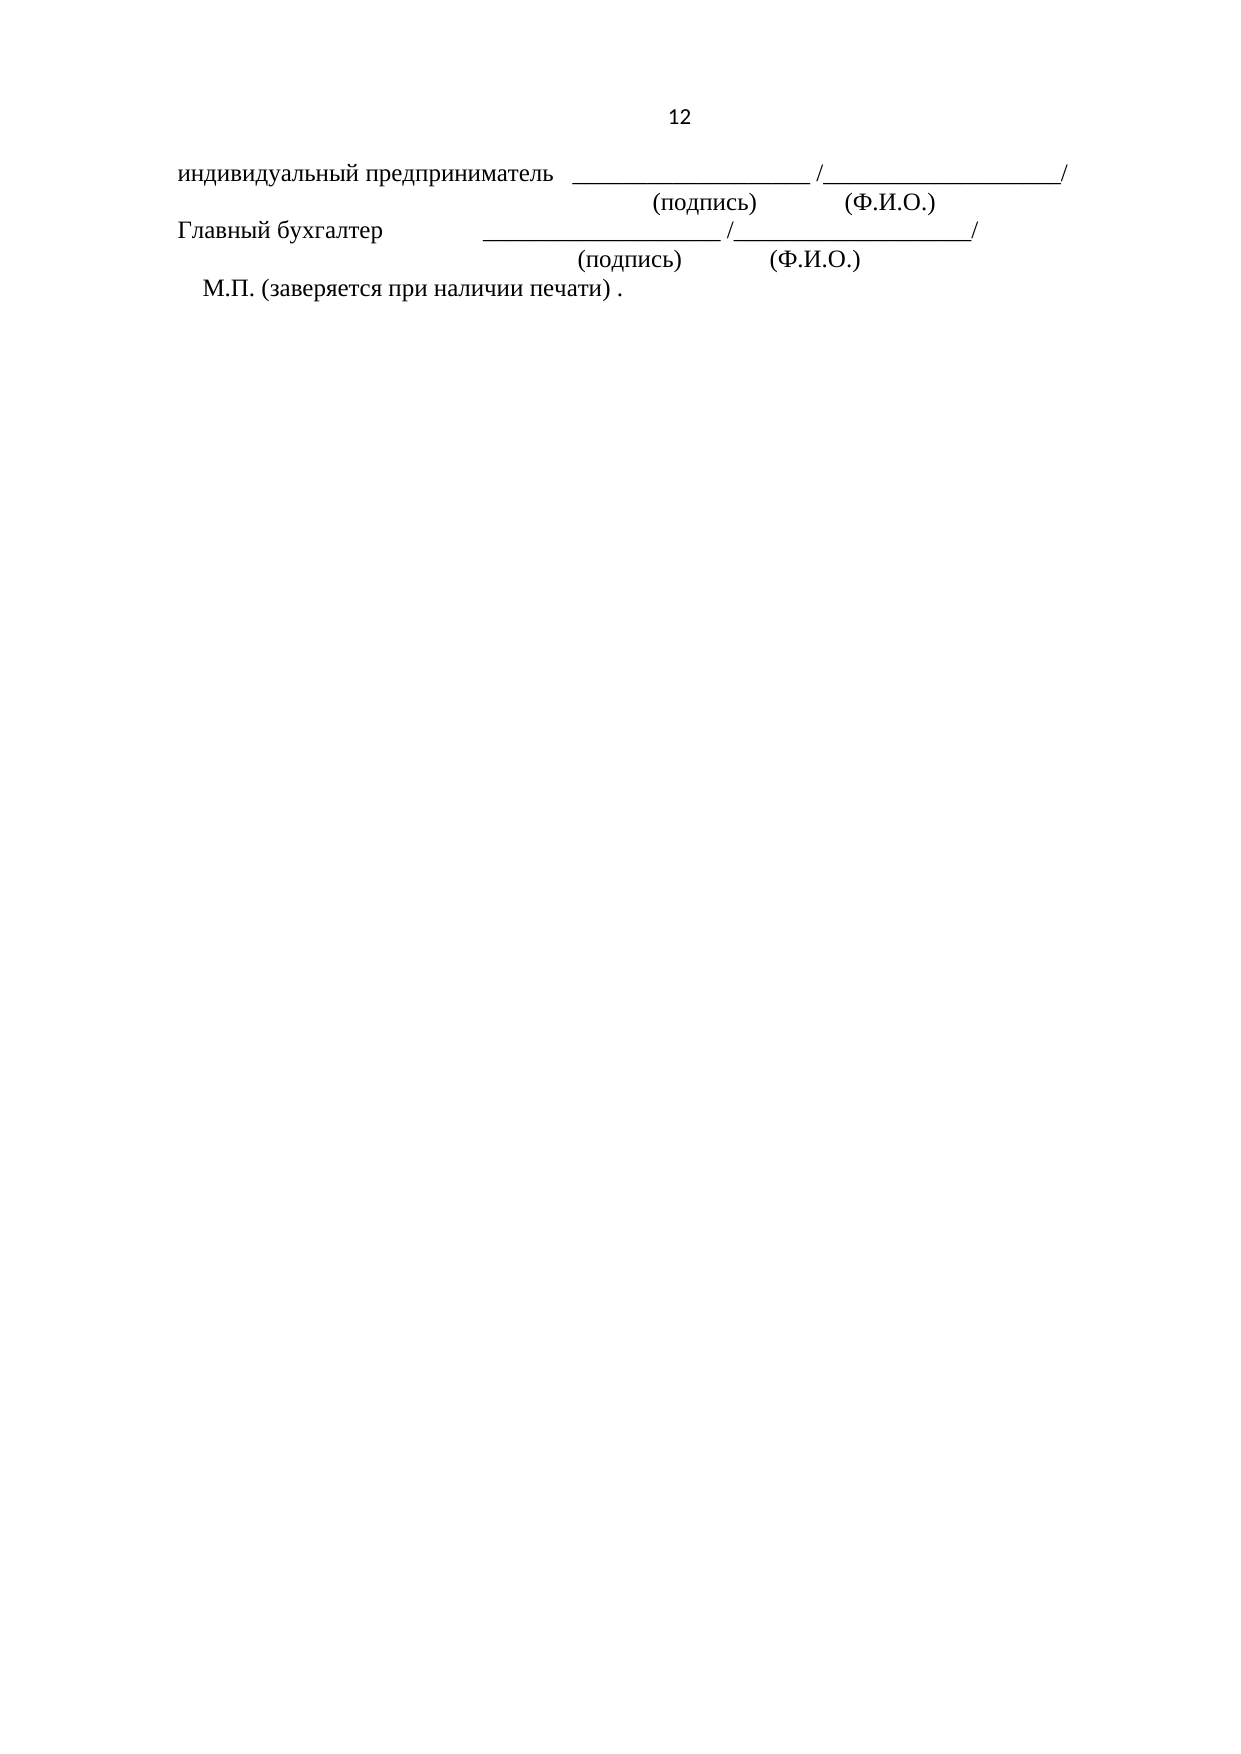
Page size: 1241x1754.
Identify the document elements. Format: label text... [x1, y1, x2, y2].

text (подпись) (Ф.И.О.) [177, 244, 1181, 273]
text индивидуальный предприниматель ___________________ /___________________/ [177, 158, 1181, 187]
text (подпись) (Ф.И.О.) [177, 187, 1181, 215]
text М.П. (заверяется при наличии печати) . [177, 273, 1181, 302]
text Главный бухгалтер ___________________ /___________________/ [177, 215, 1181, 244]
